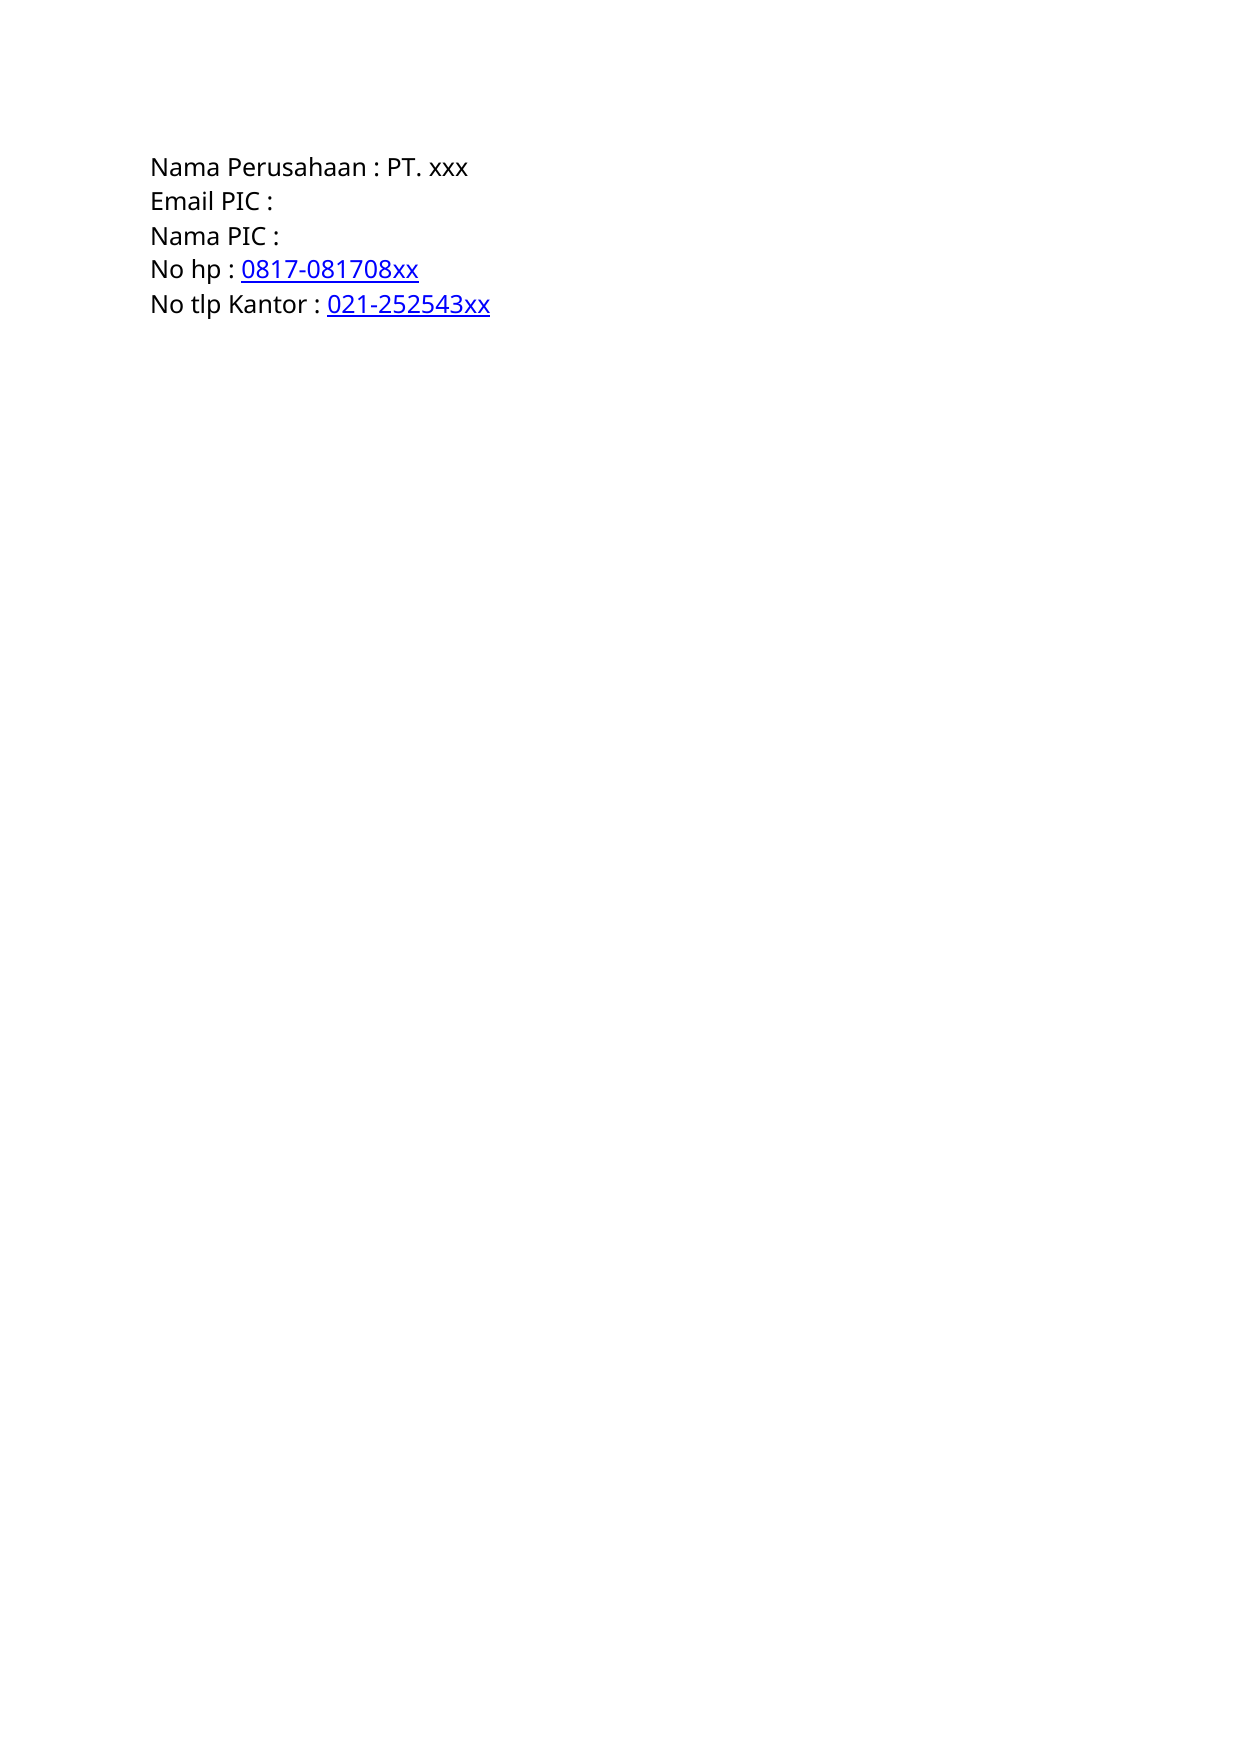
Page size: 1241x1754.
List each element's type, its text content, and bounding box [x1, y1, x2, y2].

text No hp : 0817-081708xx [150, 252, 1090, 286]
text Email PIC : [150, 184, 1090, 218]
text No tlp Kantor : 021-252543xx [150, 286, 1090, 320]
text Nama PIC : [150, 218, 1090, 252]
text Nama Perusahaan : PT. xxx [150, 150, 1090, 184]
